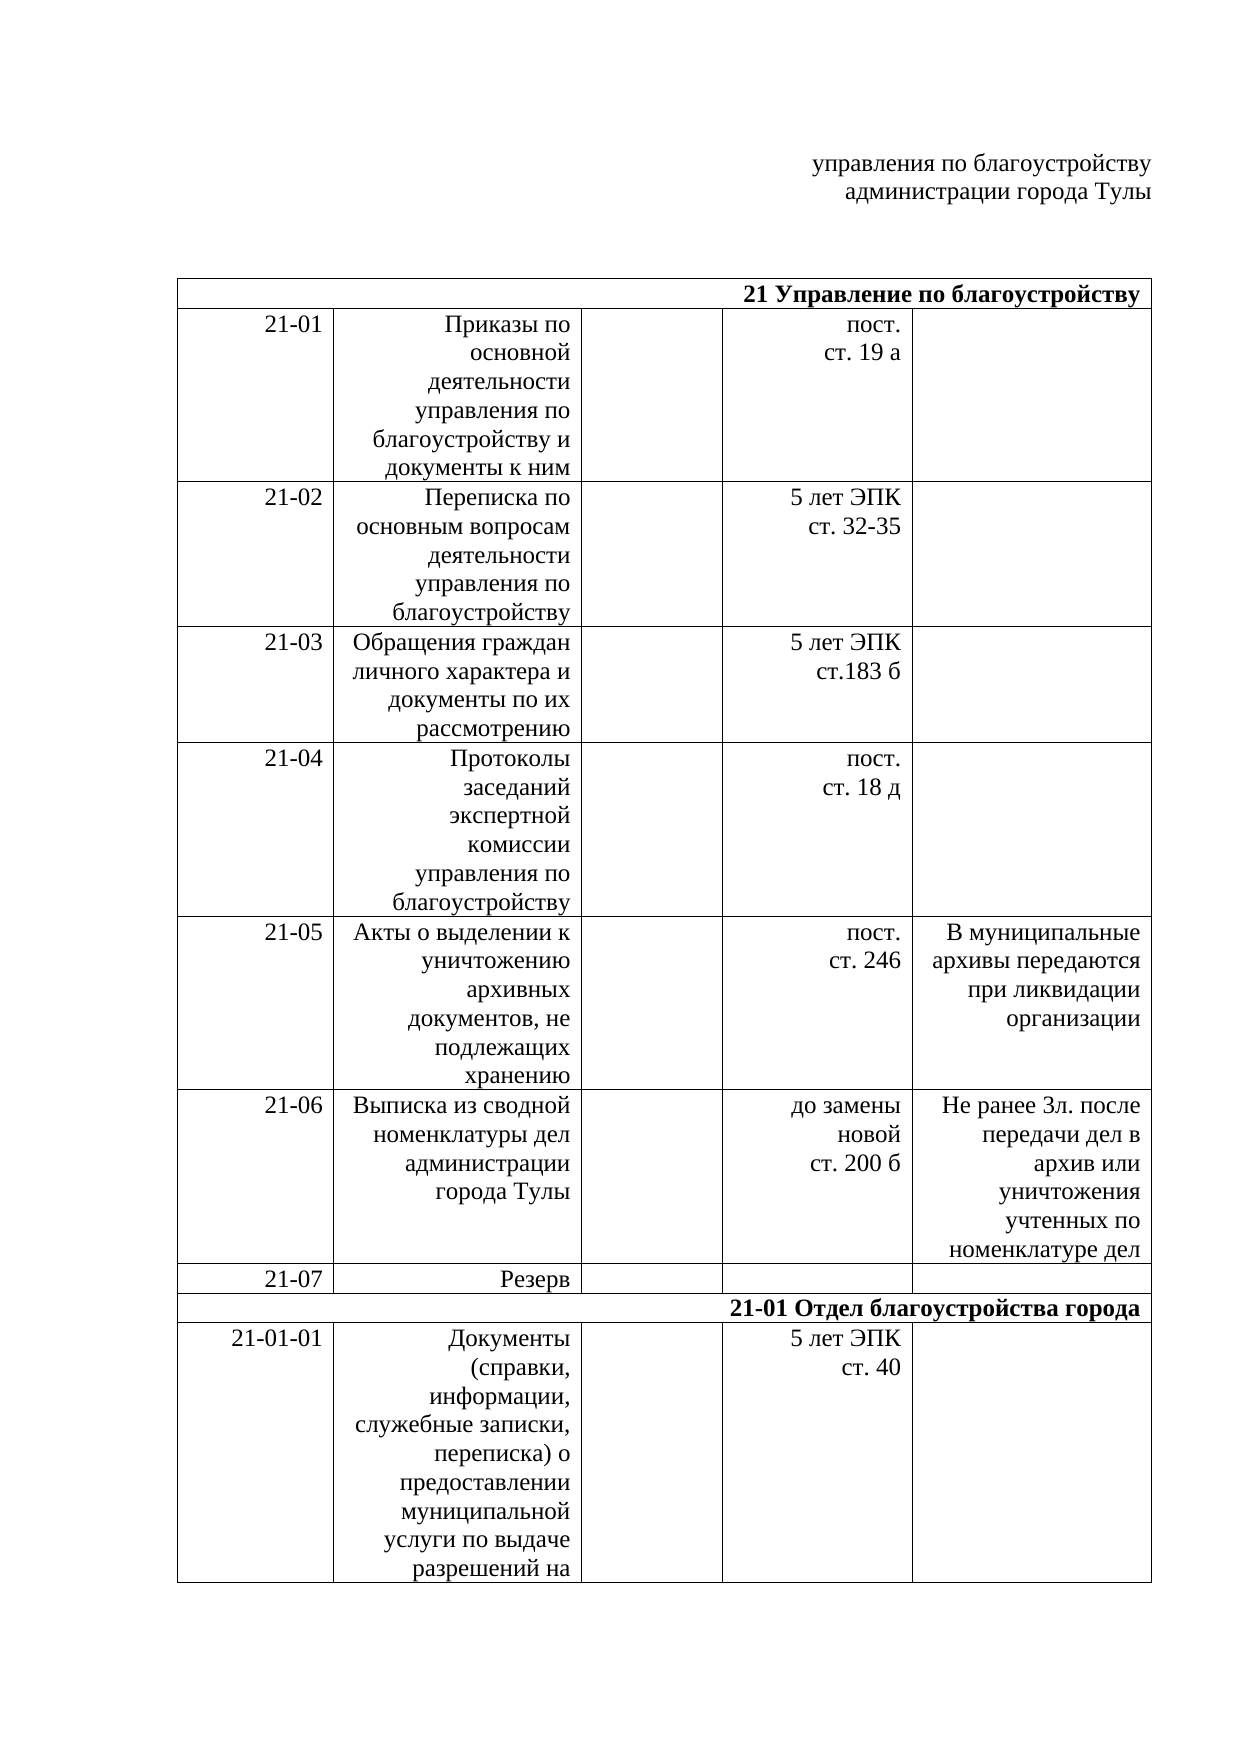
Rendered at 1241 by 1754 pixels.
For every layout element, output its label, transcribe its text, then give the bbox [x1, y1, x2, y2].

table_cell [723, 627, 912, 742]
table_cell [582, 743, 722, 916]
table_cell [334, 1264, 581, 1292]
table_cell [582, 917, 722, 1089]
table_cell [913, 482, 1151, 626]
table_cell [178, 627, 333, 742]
text управления по благоустройству [177, 148, 1152, 176]
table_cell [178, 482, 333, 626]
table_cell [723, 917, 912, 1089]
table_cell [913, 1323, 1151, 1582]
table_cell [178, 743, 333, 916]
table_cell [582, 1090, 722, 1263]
text администрации города Тулы [177, 176, 1152, 205]
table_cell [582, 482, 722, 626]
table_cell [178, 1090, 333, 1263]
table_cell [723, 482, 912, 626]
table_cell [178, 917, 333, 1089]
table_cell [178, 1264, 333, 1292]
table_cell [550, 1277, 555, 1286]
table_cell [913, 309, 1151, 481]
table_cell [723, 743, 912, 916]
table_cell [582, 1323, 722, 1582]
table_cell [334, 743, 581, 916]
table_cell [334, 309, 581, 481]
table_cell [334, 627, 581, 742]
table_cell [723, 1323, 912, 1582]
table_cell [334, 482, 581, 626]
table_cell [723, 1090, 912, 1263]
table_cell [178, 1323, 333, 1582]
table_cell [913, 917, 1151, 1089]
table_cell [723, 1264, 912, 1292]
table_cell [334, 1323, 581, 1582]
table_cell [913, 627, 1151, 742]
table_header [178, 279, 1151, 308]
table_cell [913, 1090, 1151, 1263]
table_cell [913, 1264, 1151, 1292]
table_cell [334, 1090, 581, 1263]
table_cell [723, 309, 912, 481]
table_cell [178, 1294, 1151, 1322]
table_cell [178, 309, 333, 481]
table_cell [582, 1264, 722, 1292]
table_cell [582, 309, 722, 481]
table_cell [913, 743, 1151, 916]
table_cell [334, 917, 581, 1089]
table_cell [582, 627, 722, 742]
